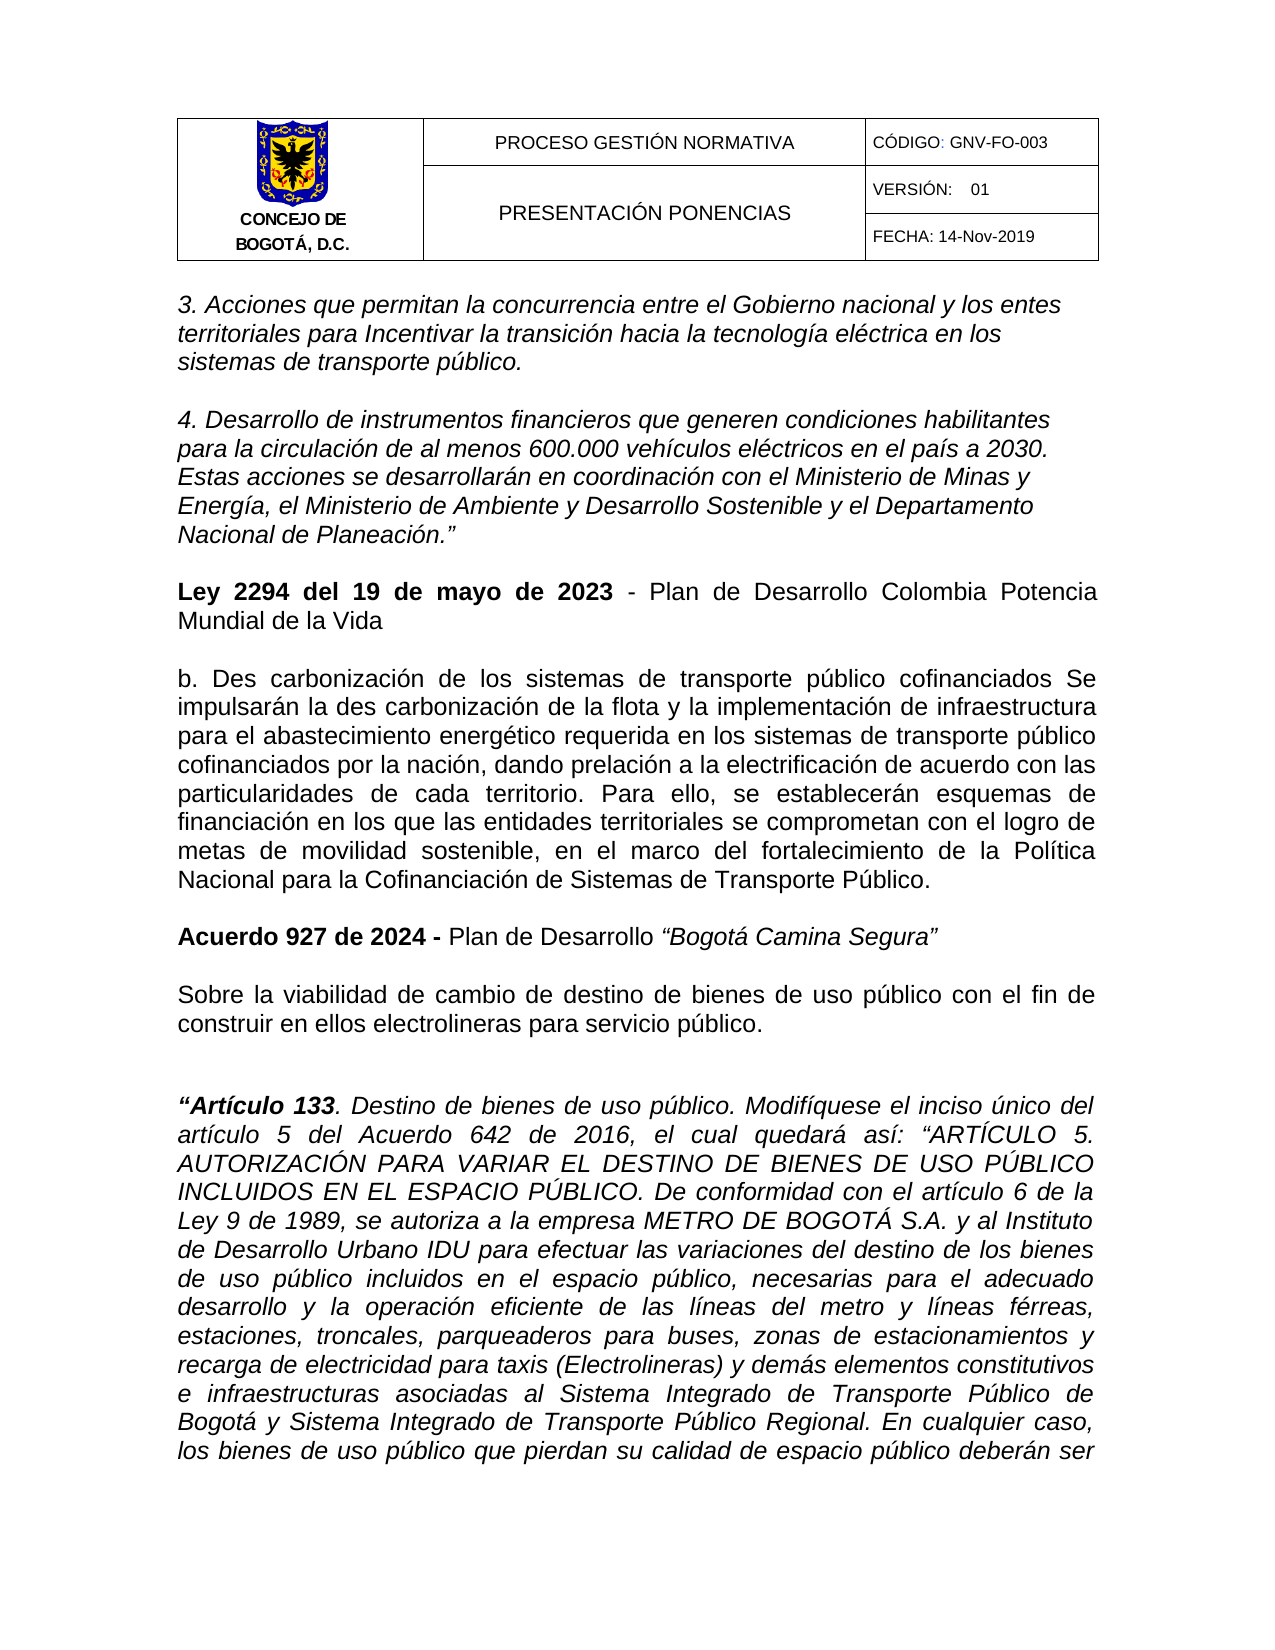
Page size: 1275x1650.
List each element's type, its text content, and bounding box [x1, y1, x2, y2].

text Sobre la viabilidad de cambio de destino de bienes de uso público con el fin de construir en ellos electrolineras para servicio público. [177, 980, 1098, 1037]
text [177, 1091, 1098, 1465]
text Ley 2294 del 19 de mayo de 2023 - Plan de Desarrollo Colombia Potencia Mundial de la Vida [177, 577, 1098, 635]
text 3. Acciones que permitan la concurrencia entre el Gobierno nacional y los entes territoriales para Incentivar la transición hacia la tecnología eléctrica en los sistemas de transporte público. [177, 290, 1098, 376]
text 4. Desarrollo de instrumentos financieros que generen condiciones habilitantes para la circulación de al menos 600.000 vehículos eléctricos en el país a 2030. Estas acciones se desarrollarán en coordinación con el Ministerio de Minas y Energía, el Ministerio de Ambiente y Desarrollo Sostenible y el Departamento Nacional de Planeación.” [177, 405, 1098, 548]
text b. Des carbonización de los sistemas de transporte público cofinanciados Se impulsarán la des carbonización de la flota y la implementación de infraestructura para el abastecimiento energético requerida en los sistemas de transporte público cofinanciados por la nación, dando prelación a la electrificación de acuerdo con las particularidades de cada territorio. Para ello, se establecerán esquemas de financiación en los que las entidades territoriales se comprometan con el logro de metas de movilidad sostenible, en el marco del fortalecimiento de la Política Nacional para la Cofinanciación de Sistemas de Transporte Público. [177, 663, 1098, 893]
text Acuerdo 927 de 2024 - Plan de Desarrollo “Bogotá Camina Segura” [177, 922, 1098, 951]
